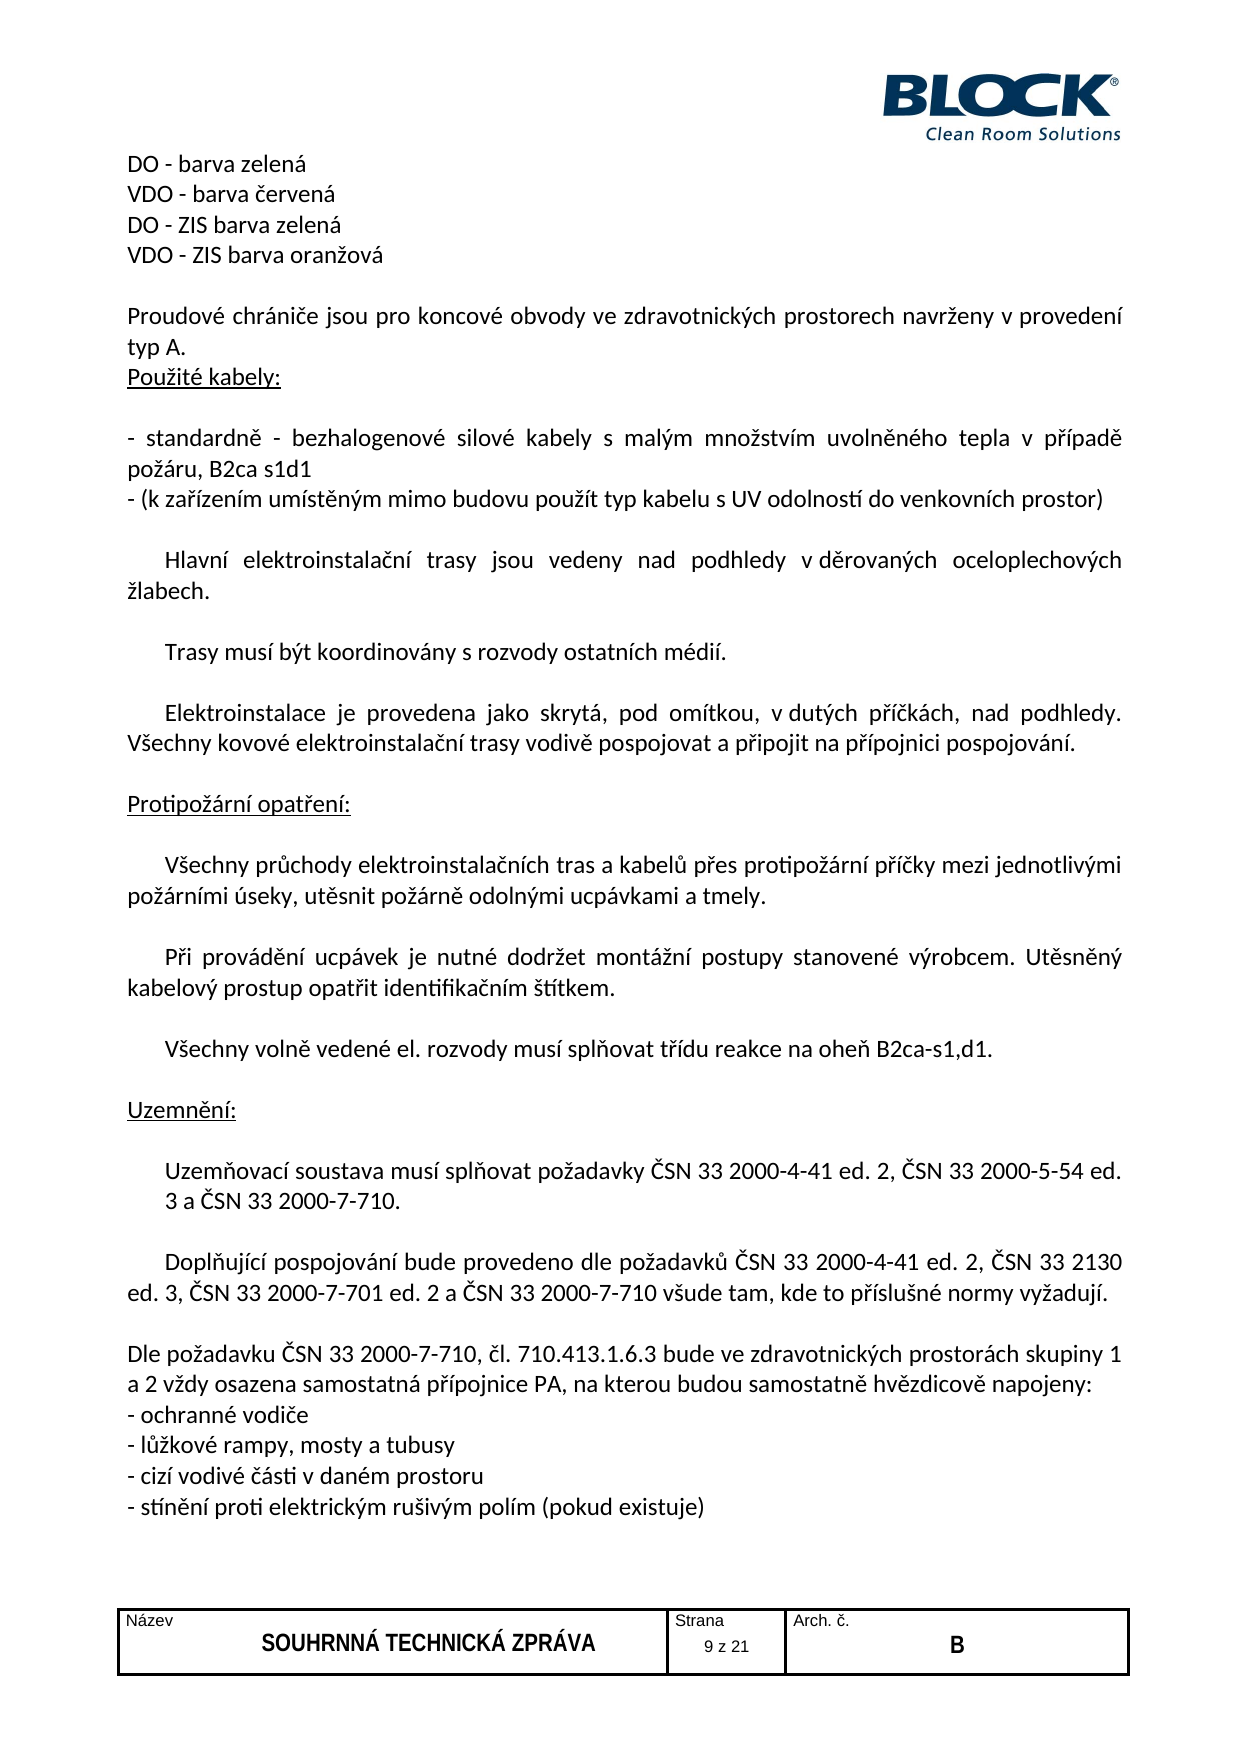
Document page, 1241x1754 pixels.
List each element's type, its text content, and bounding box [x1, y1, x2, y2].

text Všechny průchody elektroinstalačních tras a kabelů přes protipožární příčky mezi jednotlivými požárními úseky, utěsnit požárně odolnými ucpávkami a tmely. [127, 850, 1122, 911]
text Dle požadavku ČSN 33 2000-7-710, čl. 710.413.1.6.3 bude ve zdravotnických prostorách skupiny 1 a 2 vždy osazena samostatná přípojnice PA, na kterou budou samostatně hvězdicově napojeny: [127, 1338, 1122, 1399]
text DO - barva zelená [127, 148, 1122, 178]
text - ochranné vodiče [127, 1399, 1122, 1429]
text DO - ZIS barva zelená [127, 209, 1122, 239]
text Použité kabely: [127, 361, 1122, 392]
picture [880, 73, 1123, 143]
text - lůžkové rampy, mosty a tubusy [127, 1429, 1122, 1460]
text Uzemňovací soustava musí splňovat požadavky ČSN 33 2000-4-41 ed. 2, ČSN 33 2000-5-54 ed. 3 a ČSN 33 2000-7-710. [164, 1124, 1122, 1216]
text Všechny volně vedené el. rozvody musí splňovat třídu reakce na oheň B2ca-s1,d1. [127, 1033, 1122, 1063]
text Trasy musí být koordinovány s rozvody ostatních médií. [127, 636, 1122, 667]
text Doplňující pospojování bude provedeno dle požadavků ČSN 33 2000-4-41 ed. 2, ČSN 33 2130 ed. 3, ČSN 33 2000-7-701 ed. 2 a ČSN 33 2000-7-710 všude tam, kde to příslušné normy vyžadují. [127, 1246, 1122, 1307]
text - standardně - bezhalogenové silové kabely s malým množstvím uvolněného tepla v případě požáru, B2ca s1d1 [127, 422, 1122, 483]
text VDO - barva červená [127, 178, 1122, 209]
text Proudové chrániče jsou pro koncové obvody ve zdravotnických prostorech navrženy v provedení typ A. [127, 300, 1122, 361]
text - cizí vodivé části v daném prostoru [127, 1460, 1122, 1491]
text Uzemnění: [127, 1094, 1122, 1124]
text - (k zařízením umístěným mimo budovu použít typ kabelu s UV odolností do venkovních prostor) [127, 483, 1122, 514]
text VDO - ZIS barva oranžová [127, 239, 1122, 270]
text Při provádění ucpávek je nutné dodržet montážní postupy stanovené výrobcem. Utěsněný kabelový prostup opatřit identifikačním štítkem. [127, 941, 1122, 1002]
text Protipožární opatření: [127, 789, 1122, 819]
text Elektroinstalace je provedena jako skrytá, pod omítkou, v dutých příčkách, nad podhledy. Všechny kovové elektroinstalační trasy vodivě pospojovat a připojit na přípojnici pospojování. [127, 697, 1122, 758]
text - stínění proti elektrickým rušivým polím (pokud existuje) [127, 1491, 1122, 1521]
text Hlavní elektroinstalační trasy jsou vedeny nad podhledy v děrovaných oceloplechových žlabech. [127, 544, 1122, 606]
